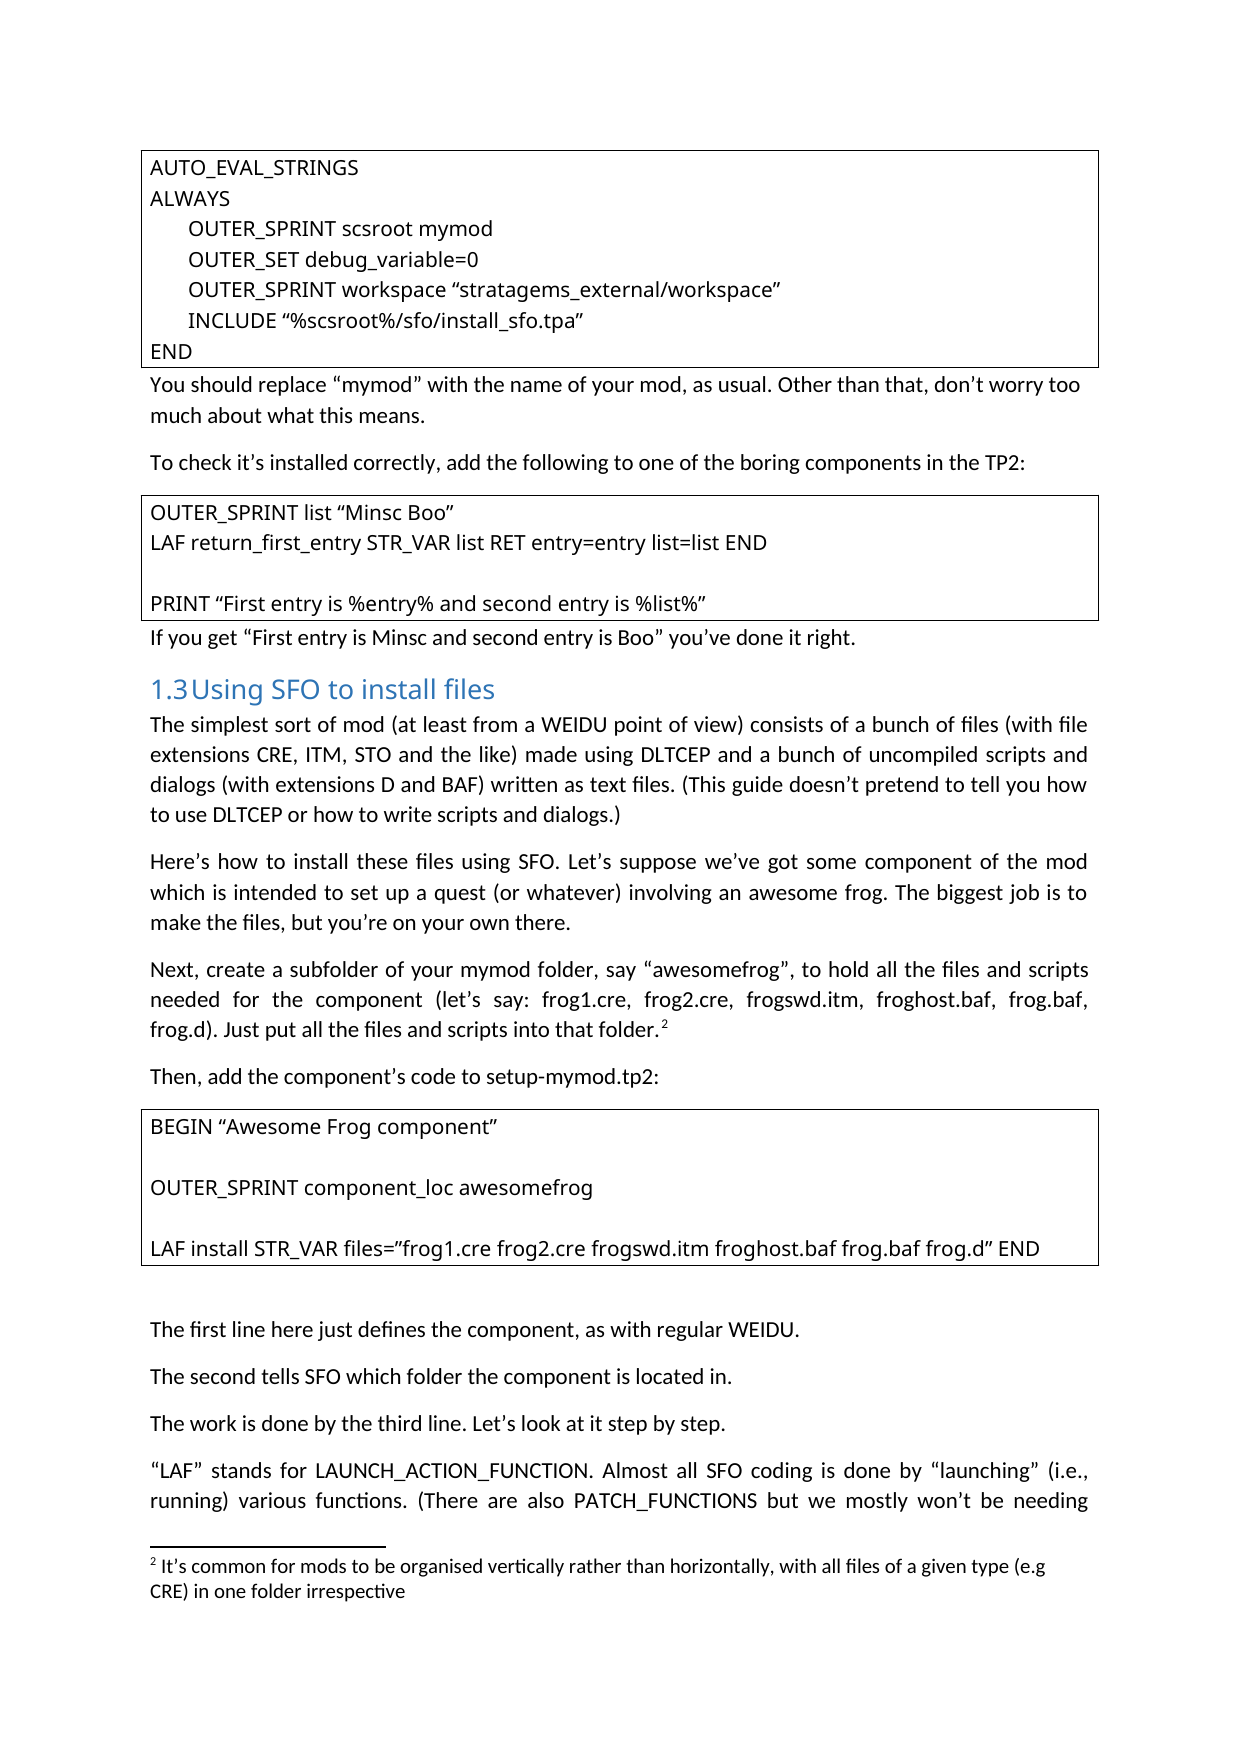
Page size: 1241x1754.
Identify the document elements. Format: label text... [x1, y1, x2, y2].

text OUTER_SPRINT list “Minsc Boo” [142, 496, 1098, 525]
text OUTER_SET debug_variable=0 [142, 242, 1098, 272]
text The work is done by the third line. Let’s look at it step by step. [150, 1409, 1090, 1437]
text PRINT “First entry is %entry% and second entry is %list%” [142, 586, 1098, 620]
text The simplest sort of mod (at least from a WEIDU point of view) consists of a bunch of files (with file extensions CRE, ITM, STO and the like) made using DLTCEP and a bunch of uncompiled scripts and dialogs (with extensions D and BAF) written as text files. (This guide doesn’t pretend to tell you how to use DLTCEP or how to write scripts and dialogs.) [150, 710, 1090, 829]
text END [142, 334, 1098, 367]
text Then, add the component’s code to setup-mymod.tp2: [150, 1062, 1090, 1090]
text If you get “First entry is Minsc and second entry is Boo” you’ve done it right. [150, 623, 1090, 651]
text AUTO_EVAL_STRINGS [142, 151, 1098, 181]
text OUTER_SPRINT workspace “stratagems_external/workspace” [142, 272, 1098, 303]
text OUTER_SPRINT component_loc awesomefrog [142, 1170, 1098, 1202]
text Here’s how to install these files using SFO. Let’s suppose we’ve got some component of the mod which is intended to set up a quest (or whatever) involving an awesome frog. The biggest job is to make the files, but you’re on your own there. [150, 847, 1090, 936]
text ALWAYS [142, 181, 1098, 211]
text You should replace “mymod” with the name of your mod, as usual. Other than that, don’t worry too much about what this means. [150, 371, 1090, 429]
text The first line here just defines the component, as with regular WEIDU. [150, 1315, 1090, 1343]
text LAF install STR_VAR files=”frog1.cre frog2.cre frogswd.itm froghost.baf frog.baf frog.d” END [142, 1231, 1098, 1265]
subtitle Using SFO to install files [150, 670, 1090, 707]
text LAF return_first_entry STR_VAR list RET entry=entry list=list END [142, 525, 1098, 557]
text Next, create a subfolder of your mymod folder, say “awesomefrog”, to hold all the files and scripts needed for the component (let’s say: frog1.cre, frog2.cre, frogswd.itm, froghost.baf, frog.baf, frog.d). Just put all the files and scripts into that folder. [150, 955, 1090, 1043]
text BEGIN “Awesome Frog component” [142, 1110, 1098, 1141]
text The second tells SFO which folder the component is located in. [150, 1362, 1090, 1390]
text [150, 1456, 1090, 1514]
text To check it’s installed correctly, add the following to one of the boring components in the TP2: [150, 448, 1090, 476]
text INCLUDE “%scsroot%/sfo/install_sfo.tpa” [142, 303, 1098, 334]
text OUTER_SPRINT scsroot mymod [142, 211, 1098, 242]
